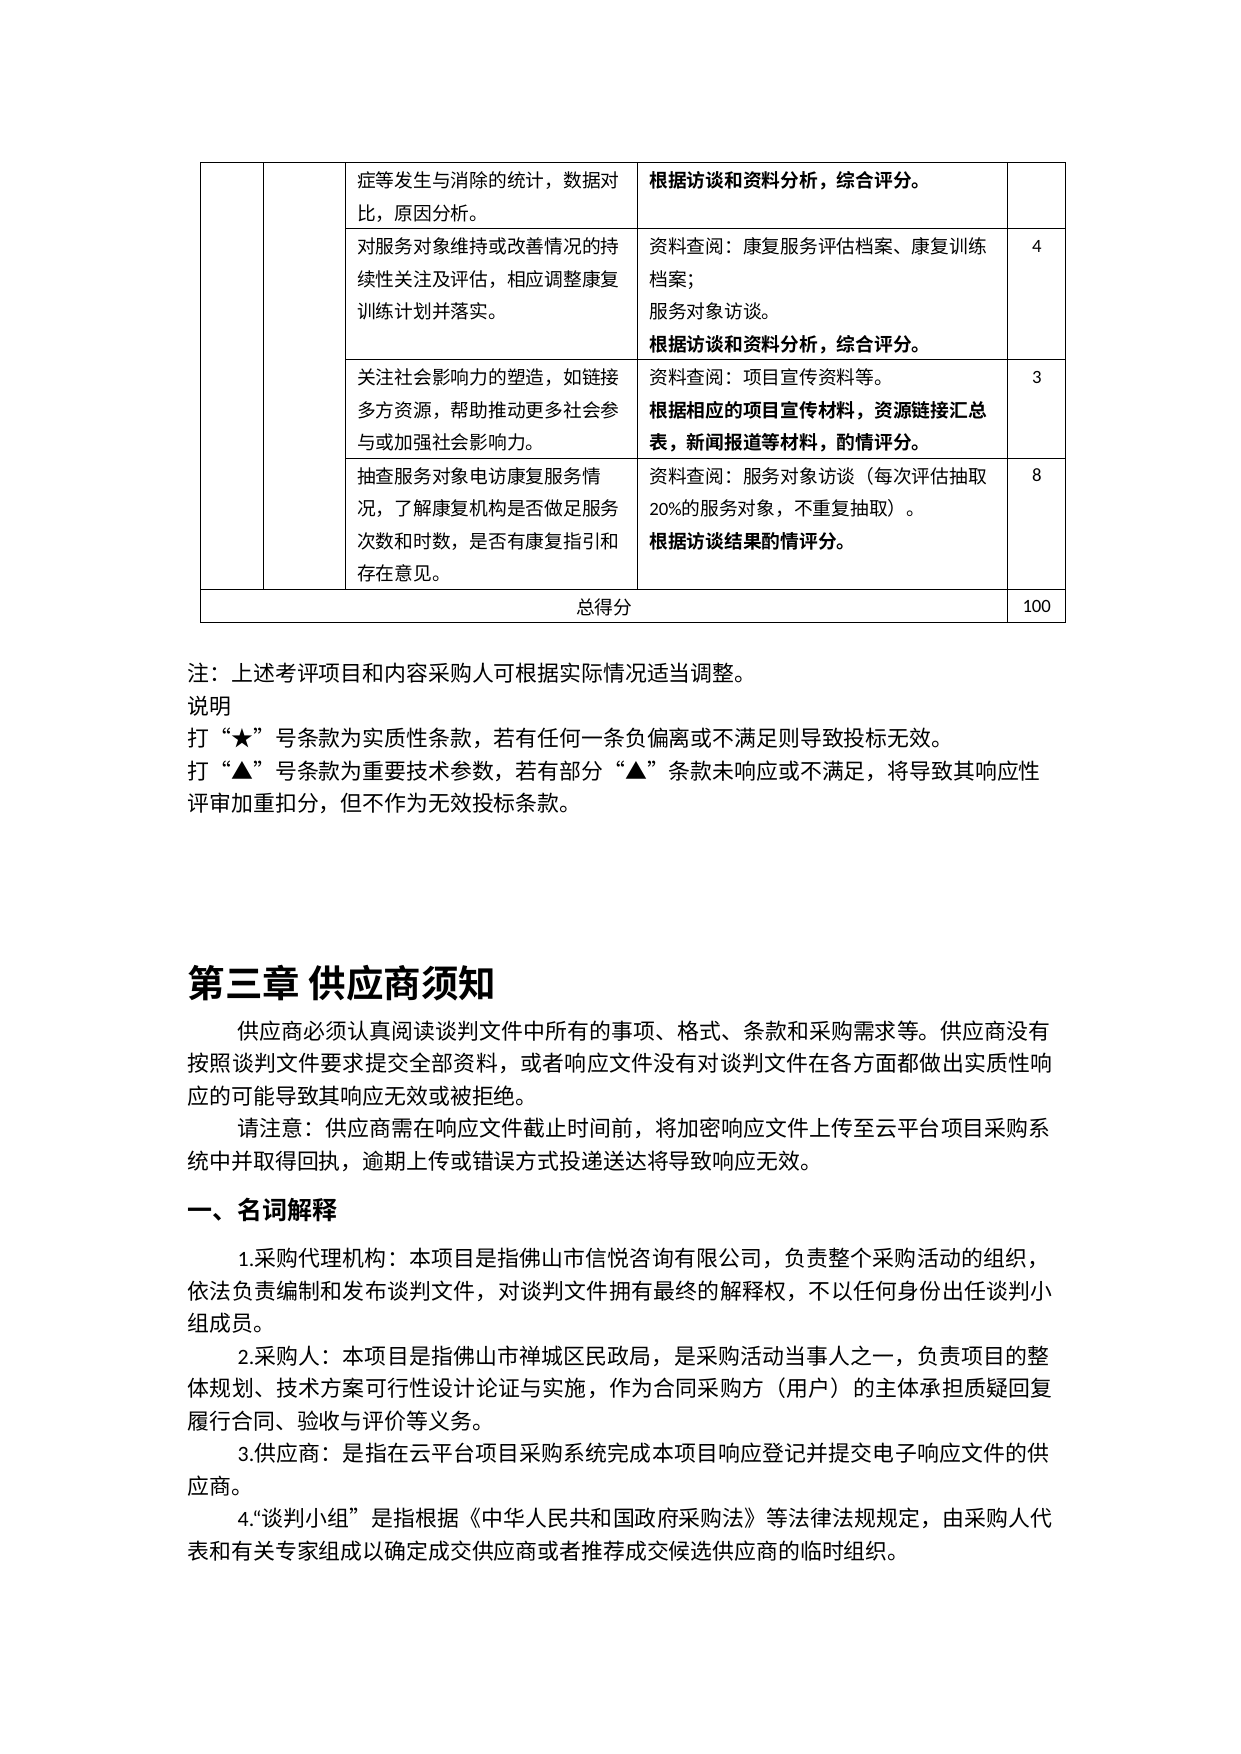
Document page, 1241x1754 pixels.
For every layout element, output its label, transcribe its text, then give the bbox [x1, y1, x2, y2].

text 一、名词解释 [187, 1176, 1053, 1241]
text 3.供应商：是指在云平台项目采购系统完成本项目响应登记并提交电子响应文件的供应商。 [187, 1436, 1053, 1501]
text 第三章 供应商须知 [187, 948, 1053, 1013]
text 2.采购人：本项目是指佛山市禅城区民政局，是采购活动当事人之一，负责项目的整体规划、技术方案可行性设计论证与实施，作为合同采购方（用户）的主体承担质疑回复、履行合同、验收与评价等义务。 [187, 1338, 1053, 1436]
text 供应商必须认真阅读谈判文件中所有的事项、格式、条款和采购需求等。供应商没有按照谈判文件要求提交全部资料，或者响应文件没有对谈判文件在各方面都做出实质性响应的可能导致其响应无效或被拒绝。 [187, 1013, 1053, 1111]
text 1.采购代理机构：本项目是指佛山市信悦咨询有限公司，负责整个采购活动的组织，依法负责编制和发布谈判文件，对谈判文件拥有最终的解释权，不以任何身份出任谈判小组成员。 [187, 1241, 1053, 1338]
text 4.“谈判小组”是指根据《中华人民共和国政府采购法》等法律法规规定，由采购人代表和有关专家组成以确定成交供应商或者推荐成交候选供应商的临时组织。 [187, 1501, 1053, 1566]
text 请注意：供应商需在响应文件截止时间前，将加密响应文件上传至云平台项目采购系统中并取得回执，逾期上传或错误方式投递送达将导致响应无效。 [187, 1111, 1053, 1176]
